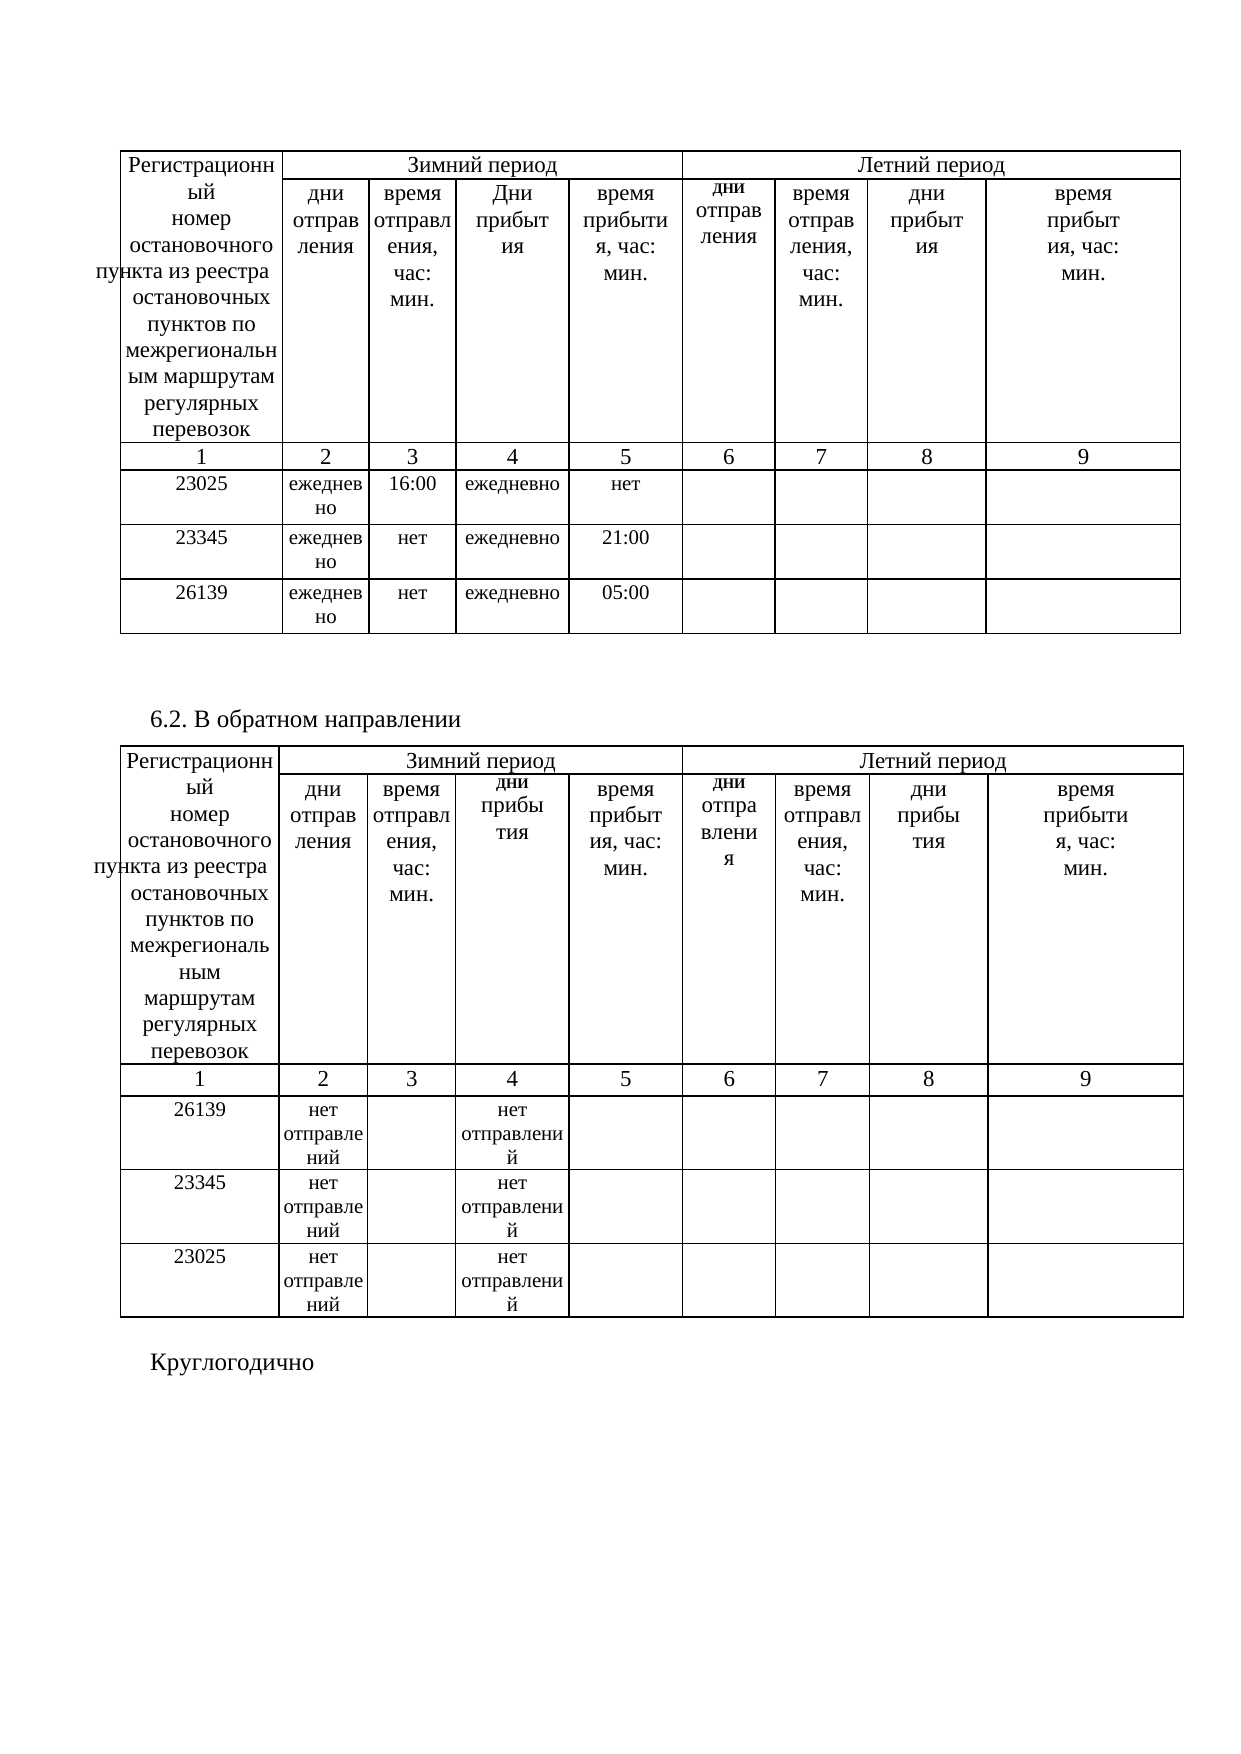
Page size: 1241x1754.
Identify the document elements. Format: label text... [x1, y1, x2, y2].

table_cell ДНИ отпра влени я [683, 775, 775, 1063]
table_cell 9 [987, 443, 1180, 469]
table_cell время прибыти я, час: мин. [570, 180, 682, 441]
table_cell [989, 1244, 1183, 1316]
table_cell дни отправ ления [280, 775, 367, 1063]
text 6.2. В обратном направлении [150, 704, 1090, 733]
table_cell 23345 [121, 1170, 278, 1242]
table_cell [776, 1244, 869, 1316]
table_cell Дни прибыт ия [457, 180, 568, 441]
table_cell [683, 471, 774, 524]
table_cell 16:00 [370, 471, 455, 524]
table_cell [868, 580, 985, 632]
table_cell 1 [121, 443, 282, 469]
table_cell 7 [776, 443, 867, 469]
table_cell [870, 1244, 987, 1316]
table_cell 9 [989, 1065, 1183, 1095]
table_cell 8 [868, 443, 985, 469]
table_cell [987, 525, 1180, 578]
table_cell [570, 1097, 682, 1169]
table_header Летний период [683, 152, 1180, 178]
table_cell ежедневно [457, 471, 568, 524]
table_cell нет [370, 580, 455, 632]
table_cell [368, 1170, 455, 1242]
table_cell [776, 580, 867, 632]
table_cell 2 [283, 443, 368, 469]
table_cell 23345 [121, 525, 282, 578]
table_cell [868, 525, 985, 578]
table_cell [570, 1244, 682, 1316]
table_cell [683, 525, 774, 578]
table_cell ежедневно [283, 471, 368, 524]
table_cell время отправл ения, час: мин. [776, 775, 869, 1063]
table_cell нет отправлений [456, 1097, 568, 1169]
table_cell [776, 1170, 869, 1242]
table_cell 23025 [121, 471, 282, 524]
table_cell время отправл ения, час: мин. [368, 775, 455, 1063]
table_cell время прибыт ия, час: мин. [987, 180, 1180, 441]
table_cell 05:00 [570, 580, 682, 632]
table_cell 5 [570, 1065, 682, 1095]
table_cell нет отправлений [280, 1097, 367, 1169]
table_cell нет отправлений [280, 1170, 367, 1242]
table_cell [683, 580, 774, 632]
table_cell [987, 471, 1180, 524]
table_cell 26139 [121, 1097, 278, 1169]
table_cell нет отправлений [456, 1170, 568, 1242]
table_cell 26139 [121, 580, 282, 632]
table_cell [368, 1244, 455, 1316]
table_header Регистрационный номер остановочного пункта из реестра остановочных пунктов по межрегиональным маршрутам регулярных перевозок [121, 152, 282, 441]
table_cell [776, 1097, 869, 1169]
table_cell 6 [683, 1065, 775, 1095]
table_cell 4 [456, 1065, 568, 1095]
table_cell ежедневно [283, 580, 368, 632]
table_cell ДНИ отправ ления [683, 180, 774, 441]
text Круглогодично [150, 1347, 1090, 1375]
table_cell 4 [457, 443, 568, 469]
table_cell время отправ ления, час: мин. [776, 180, 867, 441]
table_cell время прибыти я, час: мин. [989, 775, 1183, 1063]
table_cell 2 [280, 1065, 367, 1095]
table_cell ежедневно [283, 525, 368, 578]
table_cell ежедневно [457, 525, 568, 578]
table_cell нет отправлений [456, 1244, 568, 1316]
table_cell 3 [368, 1065, 455, 1095]
table_cell 7 [776, 1065, 869, 1095]
table_cell дни прибы тия [870, 775, 987, 1063]
table_cell [987, 580, 1180, 632]
table_cell [868, 471, 985, 524]
table_cell [368, 1097, 455, 1169]
table_cell [870, 1097, 987, 1169]
table_cell время прибыт ия, час: мин. [570, 775, 682, 1063]
table_cell 3 [370, 443, 455, 469]
table_cell время отправл ения, час: мин. [370, 180, 455, 441]
table_cell [989, 1097, 1183, 1169]
table_cell [776, 525, 867, 578]
table_header Регистрационный номер остановочного пункта из реестра остановочных пунктов по межрегиональным маршрутам регулярных перевозок [121, 747, 278, 1063]
table_cell нет отправлений [280, 1244, 367, 1316]
table_cell 1 [121, 1065, 278, 1095]
table_cell ежедневно [457, 580, 568, 632]
table_cell [776, 471, 867, 524]
table_cell [683, 1170, 775, 1242]
table_cell ДНИ прибы тия [456, 775, 568, 1063]
table_cell [870, 1170, 987, 1242]
table_cell [683, 1097, 775, 1169]
table_cell [570, 1170, 682, 1242]
table_cell 23025 [121, 1244, 278, 1316]
table_cell 5 [570, 443, 682, 469]
table_header Летний период [683, 747, 1183, 773]
table_cell дни отправ ления [283, 180, 368, 441]
table_header Зимний период [280, 747, 682, 773]
table_cell 21:00 [570, 525, 682, 578]
table_header Зимний период [283, 152, 682, 178]
table_cell нет [370, 525, 455, 578]
table_cell 6 [683, 443, 774, 469]
table_cell нет [570, 471, 682, 524]
table_cell [683, 1244, 775, 1316]
table_cell дни прибыт ия [868, 180, 985, 441]
table_cell 8 [870, 1065, 987, 1095]
table_cell [989, 1170, 1183, 1242]
